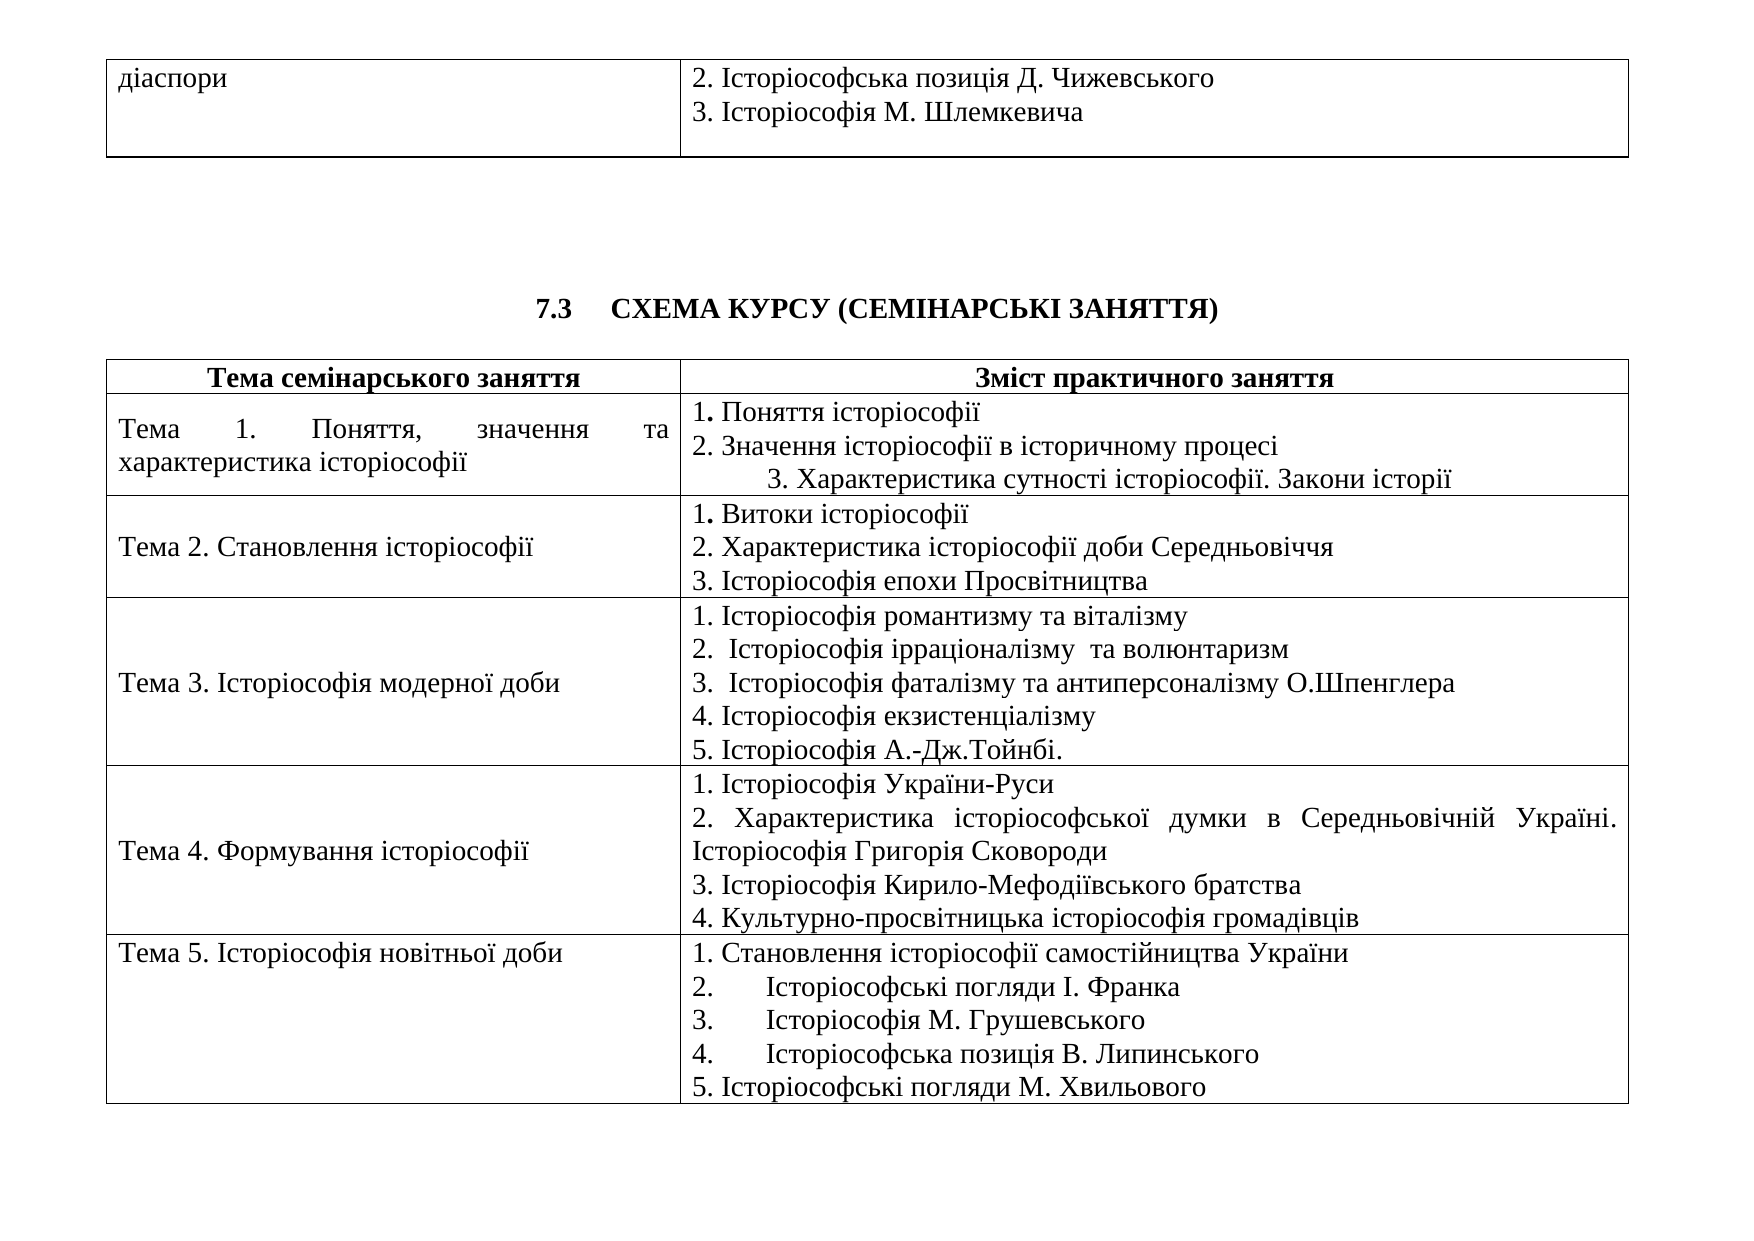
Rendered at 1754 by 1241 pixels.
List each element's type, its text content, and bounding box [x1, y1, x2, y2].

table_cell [107, 935, 680, 1103]
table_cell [107, 60, 680, 156]
table_cell 1. Історіософія романтизму та віталізму 2. Історіософія ірраціоналізму та волюнтаризм 3. Історіософія фаталізму та антиперсоналізму О.Шпенглера 4. Історіософія екзистенціалізму 5. Історіософія А.-Дж.Тойнбі. [1063, 598, 1628, 765]
table_cell Тема 4. Формування історіософії [107, 766, 680, 934]
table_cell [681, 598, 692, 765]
table_cell 1. Витоки історіософії 2. Характеристика історіософії доби Середньовіччя 3. Історіософія епохи Просвітництва [681, 496, 1628, 597]
table_cell Тема 3. Історіософія модерної доби [107, 598, 680, 765]
table_cell Тема 1. Поняття, значення та характеристика історіософії [107, 394, 680, 495]
table_cell 1. Історіософія України-Руси 2. Характеристика історіософської думки в Середньовічній Україні. Історіософія Григорія Сковороди 3. Історіософія Кирило-Мефодіївського братства 4. Культурно-просвітницька історіософія громадівців [681, 766, 1628, 934]
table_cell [681, 60, 1628, 156]
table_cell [681, 935, 1628, 1103]
table_cell Тема 2. Становлення історіософії [107, 496, 680, 597]
list Схема курсу (СЕМІНАРСЬКІ заняття) [118, 292, 1636, 325]
table_header Зміст практичного заняття [681, 360, 1628, 393]
table_header Тема семінарського заняття [107, 360, 680, 393]
table_cell 1. Поняття історіософії 2. Значення історіософії в історичному процесі 3. Характеристика сутності історіософії. Закони історії [681, 394, 1628, 495]
